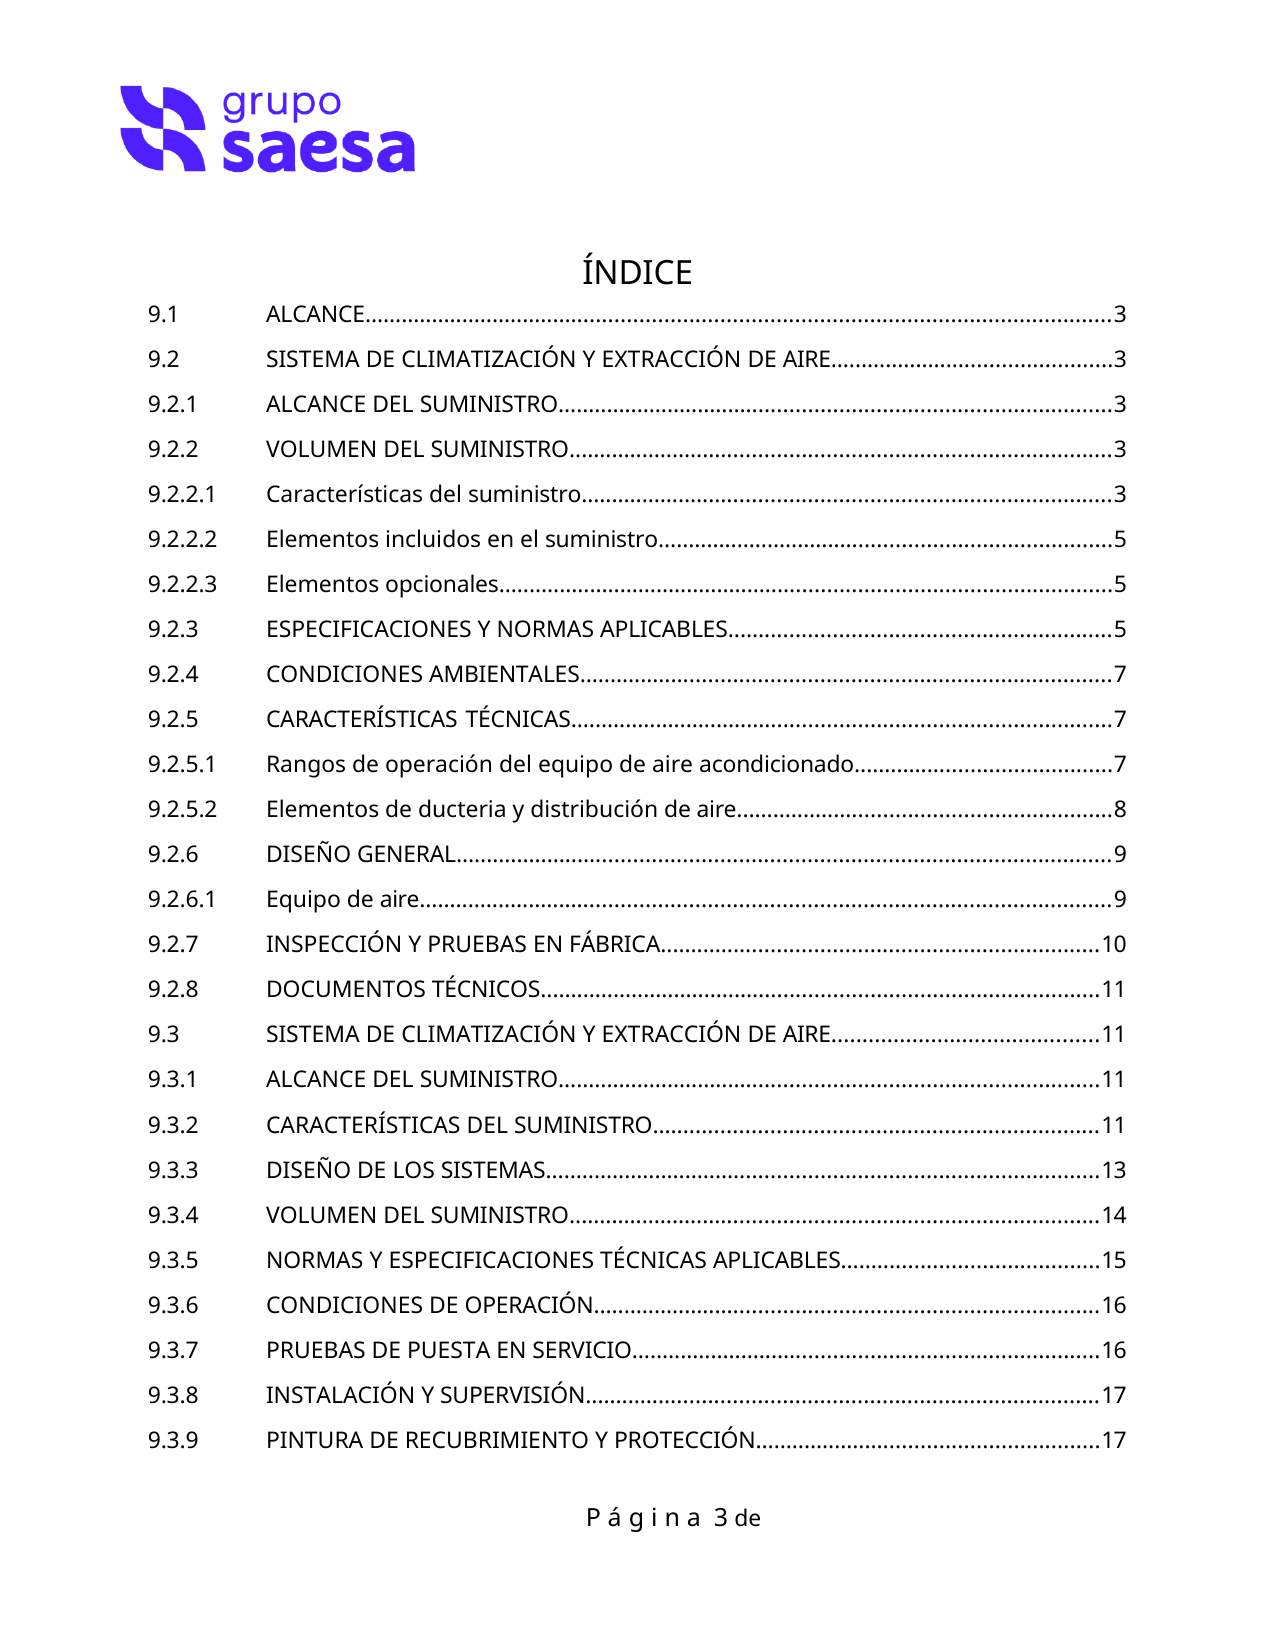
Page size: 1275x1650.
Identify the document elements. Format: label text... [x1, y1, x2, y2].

picture [112, 79, 419, 175]
text ÍNDICE [113, 249, 1162, 294]
